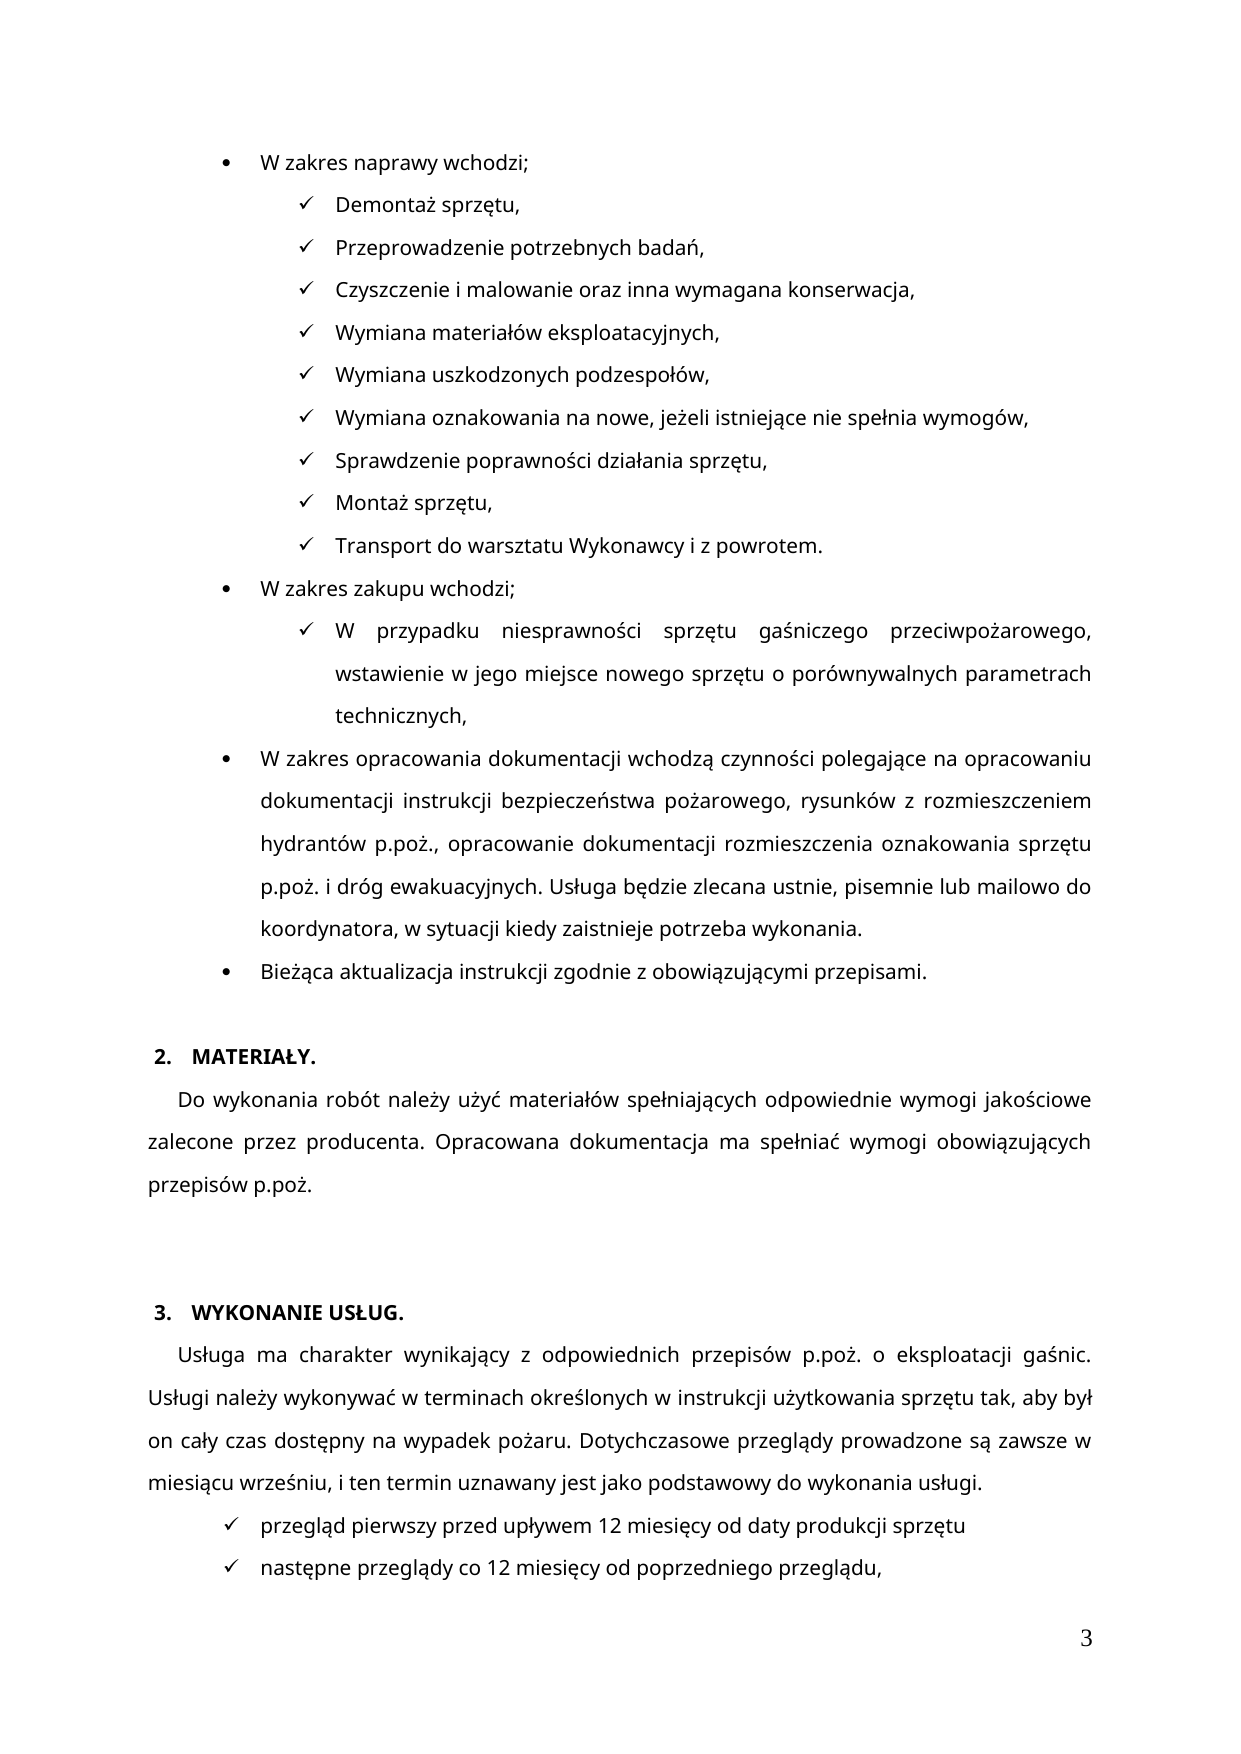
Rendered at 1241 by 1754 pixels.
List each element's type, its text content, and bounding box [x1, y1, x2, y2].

text Usługa ma charakter wynikający z odpowiednich przepisów p.poż. o eksploatacji gaśnic. Usługi należy wykonywać w terminach określonych w instrukcji użytkowania sprzętu tak, aby był on cały czas dostępny na wypadek pożaru. Dotychczasowe przeglądy prowadzone są zawsze w miesiącu wrześniu, i ten termin uznawany jest jako podstawowy do wykonania usługi. [148, 1341, 1093, 1497]
list Sprawdzenie poprawności działania sprzętu, [298, 446, 1093, 474]
list przegląd pierwszy przed upływem 12 miesięcy od daty produkcji sprzętu [223, 1511, 1093, 1539]
list następne przeglądy co 12 miesięcy od poprzedniego przeglądu, [223, 1553, 1093, 1582]
list Transport do warsztatu Wykonawcy i z powrotem. [298, 531, 1093, 559]
list Bieżąca aktualizacja instrukcji zgodnie z obowiązującymi przepisami. [223, 957, 1093, 986]
list Przeprowadzenie potrzebnych badań, [298, 233, 1093, 261]
list Wymiana oznakowania na nowe, jeżeli istniejące nie spełnia wymogów, [298, 403, 1093, 432]
list Wymiana uszkodzonych podzespołów, [298, 361, 1093, 389]
list W zakres zakupu wchodzi; [223, 574, 1093, 602]
list W zakres opracowania dokumentacji wchodzą czynności polegające na opracowaniu dokumentacji instrukcji bezpieczeństwa pożarowego, rysunków z rozmieszczeniem hydrantów p.poż., opracowanie dokumentacji rozmieszczenia oznakowania sprzętu p.poż. i dróg ewakuacyjnych. Usługa będzie zlecana ustnie, pisemnie lub mailowo do koordynatora, w sytuacji kiedy zaistnieje potrzeba wykonania. [223, 744, 1093, 943]
list WYKONANIE USŁUG. [154, 1298, 1093, 1326]
text Do wykonania robót należy użyć materiałów spełniających odpowiednie wymogi jakościowe zalecone przez producenta. Opracowana dokumentacja ma spełniać wymogi obowiązujących przepisów p.poż. [148, 1085, 1093, 1198]
list W zakres naprawy wchodzi; [223, 148, 1093, 176]
list MATERIAŁY. [154, 1042, 1093, 1071]
list Czyszczenie i malowanie oraz inna wymagana konserwacja, [298, 275, 1093, 304]
list Montaż sprzętu, [298, 488, 1093, 517]
list Demontaż sprzętu, [298, 190, 1093, 219]
list W przypadku niesprawności sprzętu gaśniczego przeciwpożarowego, wstawienie w jego miejsce nowego sprzętu o porównywalnych parametrach technicznych, [298, 616, 1093, 730]
list Wymiana materiałów eksploatacyjnych, [298, 318, 1093, 346]
